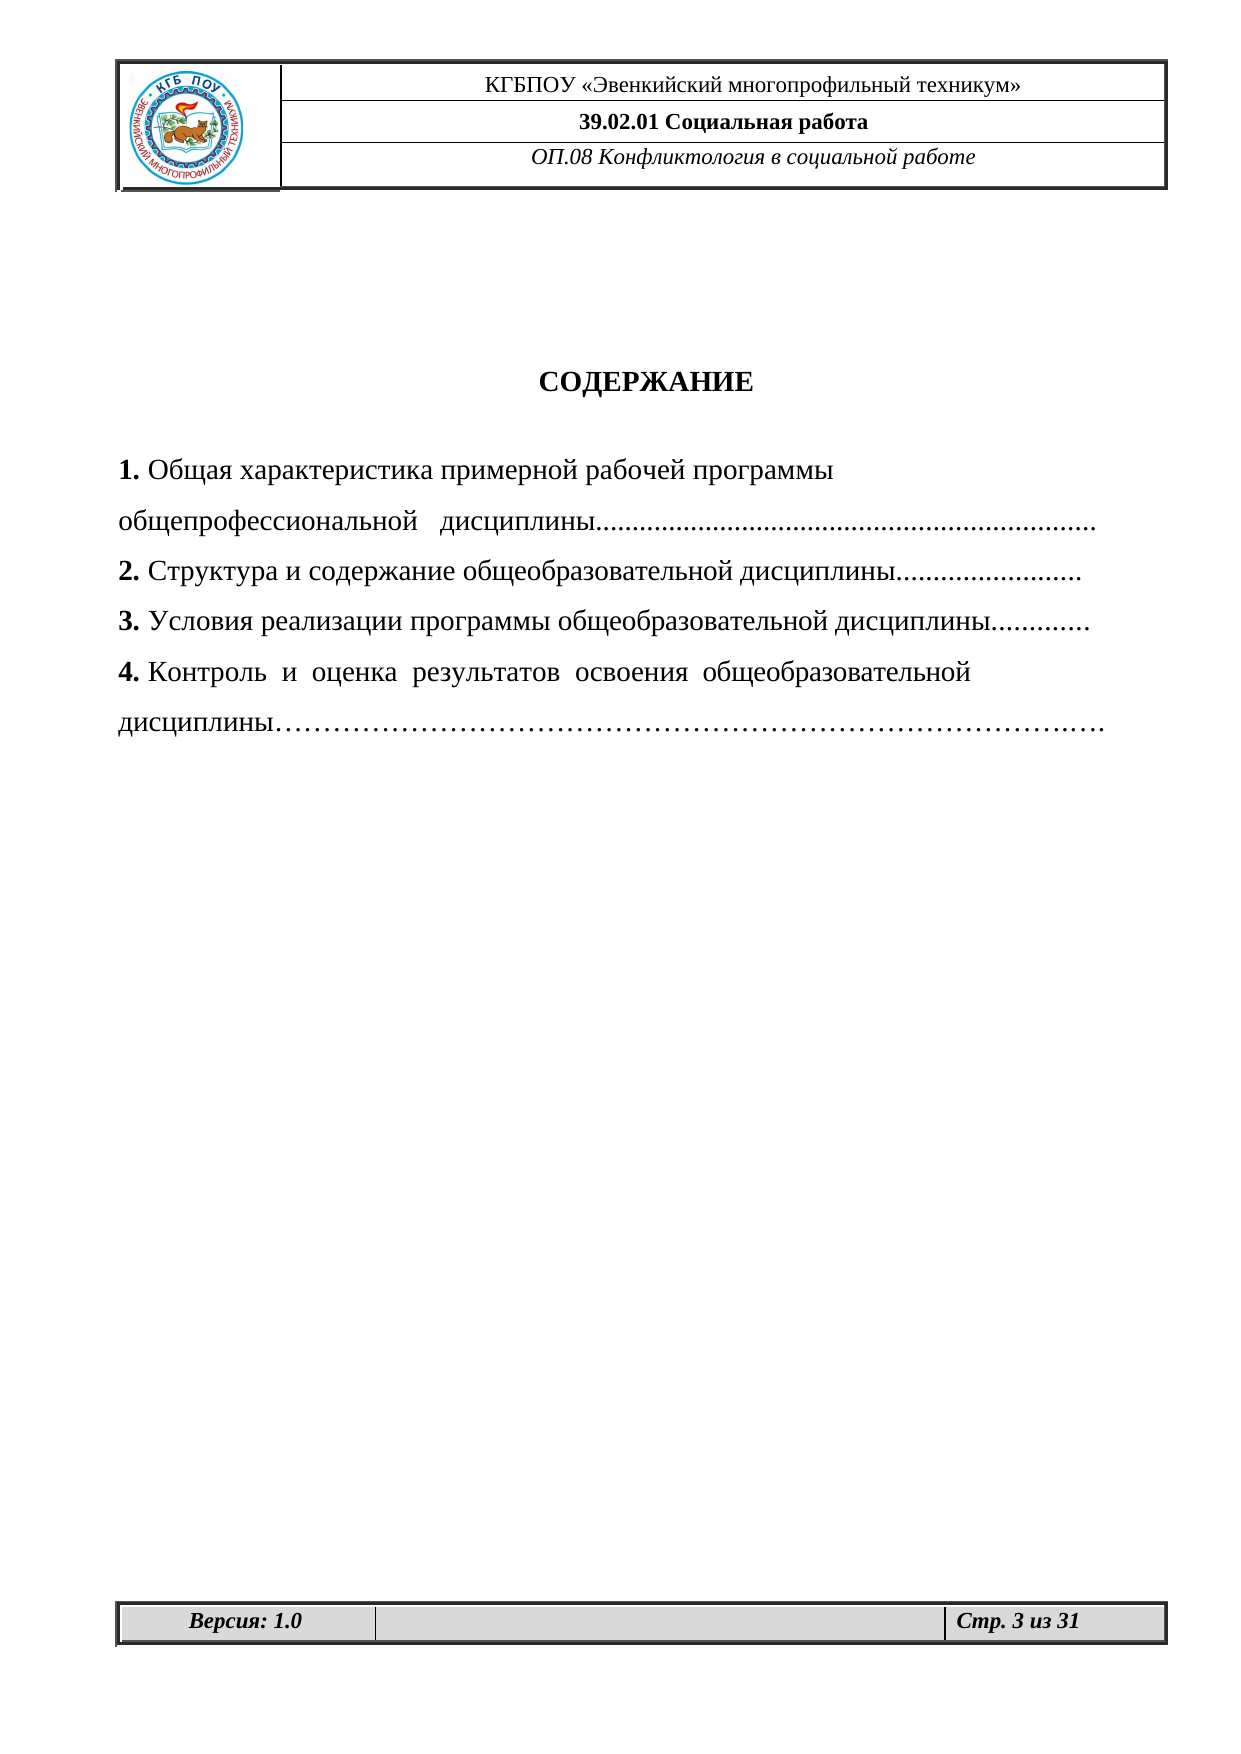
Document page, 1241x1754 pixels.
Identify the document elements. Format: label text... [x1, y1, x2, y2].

list Контроль и оценка результатов освоения общеобразовательной дисциплины……………………………………………………………………….…. [118, 654, 1122, 738]
picture [129, 71, 244, 186]
list Структура и содержание общеобразовательной дисциплины [118, 553, 1122, 587]
list Общая характеристика примерной рабочей программы общепрофессиональной дисциплины [118, 452, 1093, 536]
picture [129, 71, 176, 119]
text СОДЕРЖАНИЕ [274, 364, 959, 398]
list Условия реализации программы общеобразовательной дисциплины . [118, 603, 1122, 637]
